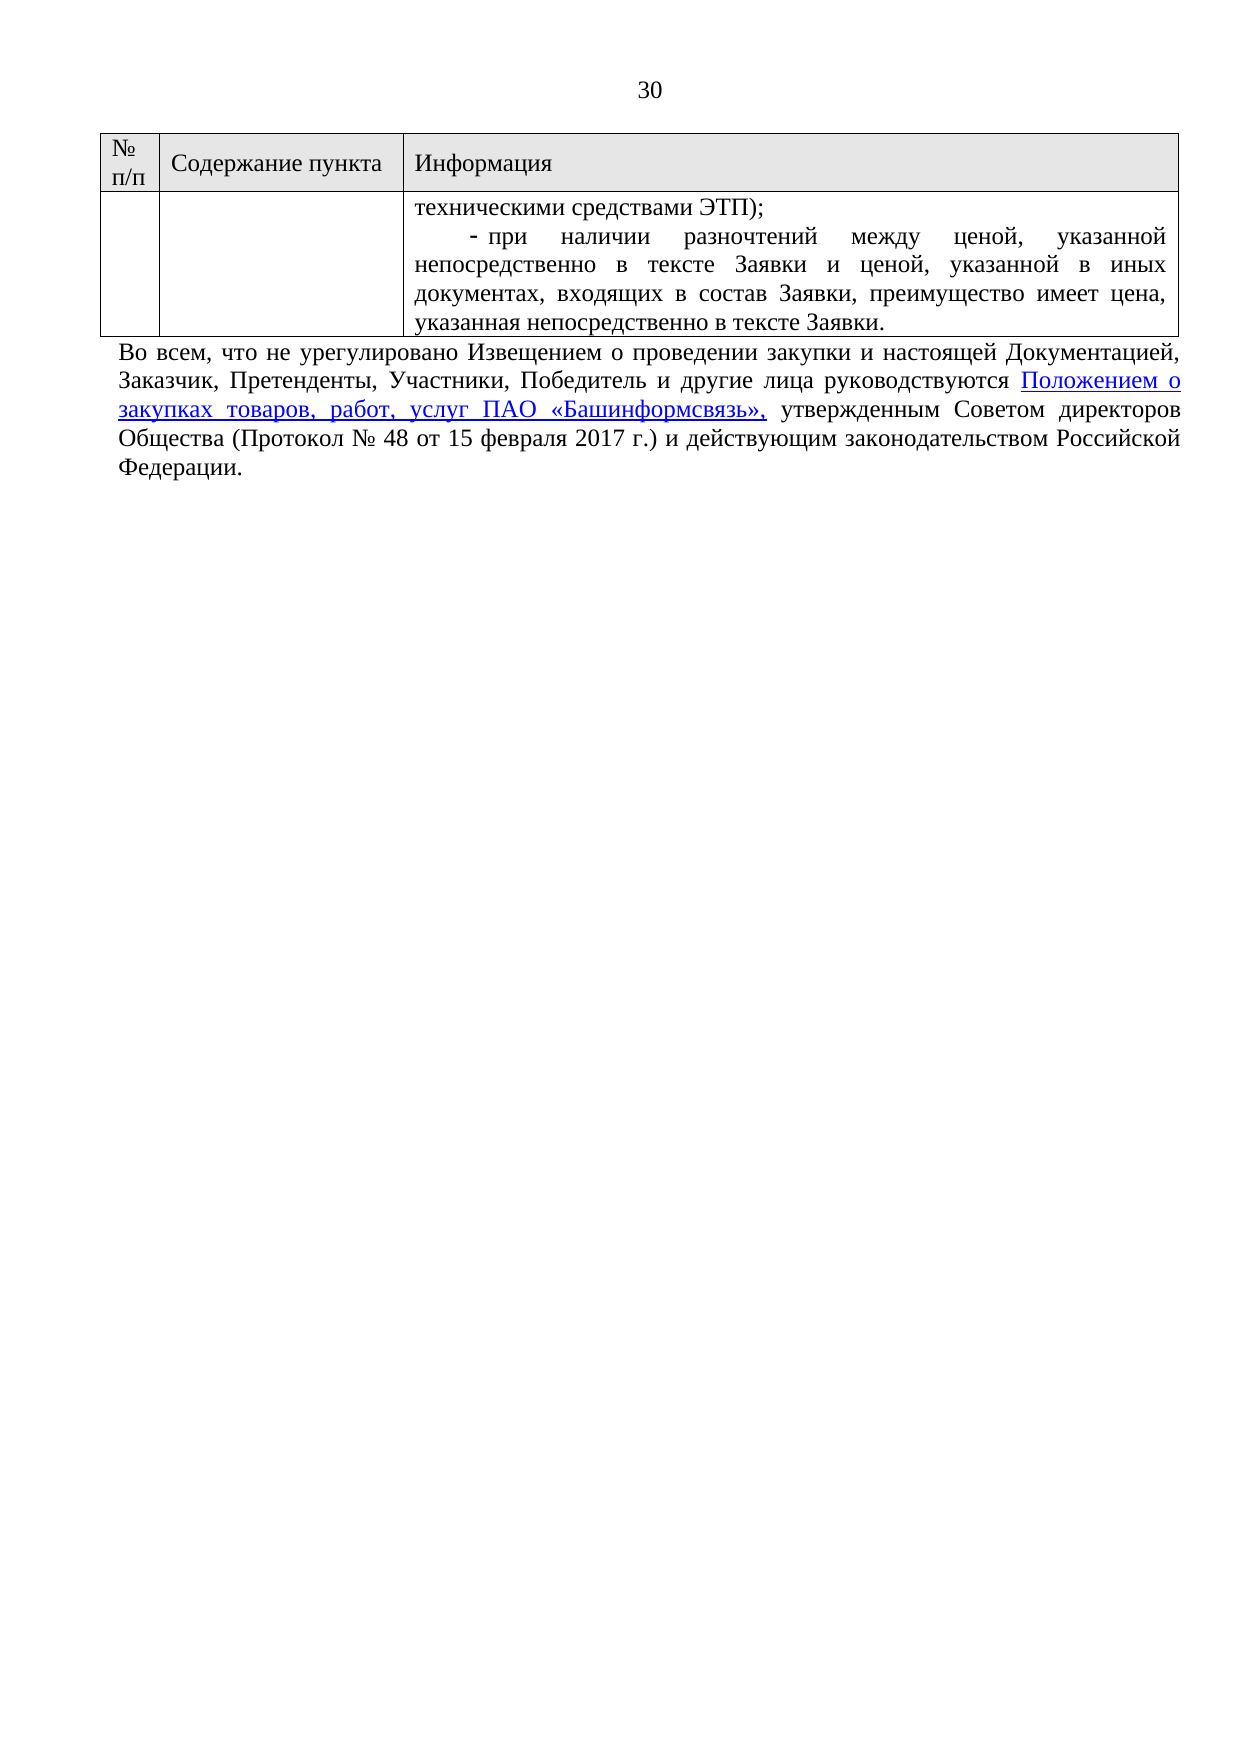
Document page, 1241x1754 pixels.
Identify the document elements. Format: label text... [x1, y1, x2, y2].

table_header № п/п [101, 134, 159, 191]
text Во всем, что не урегулировано Извещением о проведении закупки и настоящей Документацией, Заказчик, Претенденты, Участники, Победитель и другие лица руководствуются Положением о закупках товаров, работ, услуг ПАО «Башинформсвязь», утвержденным Советом директоров Общества (Протокол № 48 от 15 февраля 2017 г.) и действующим законодательством Российской Федерации. [118, 337, 1181, 481]
table_header Информация [404, 134, 1178, 191]
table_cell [160, 192, 403, 336]
table_header Содержание пункта [160, 134, 403, 191]
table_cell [404, 192, 1178, 336]
table_cell [101, 192, 159, 336]
